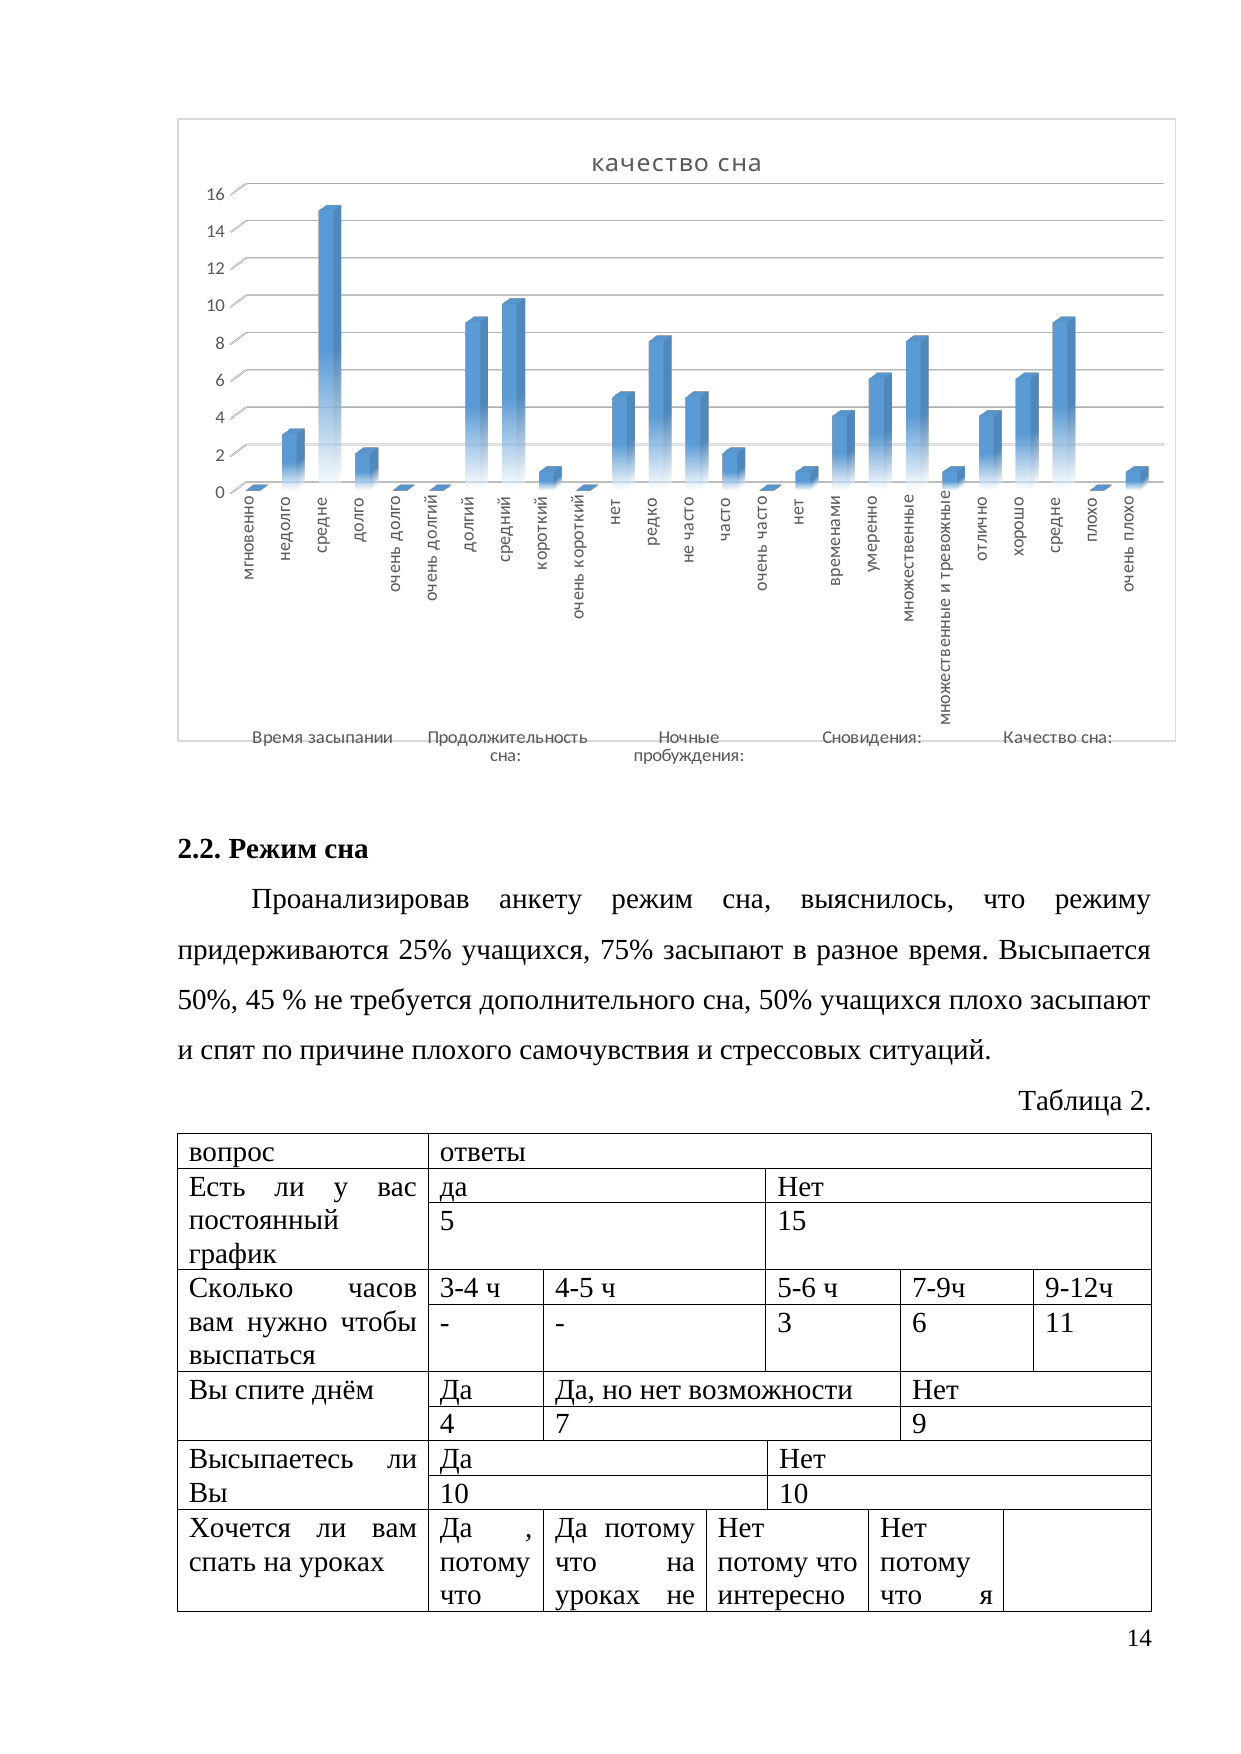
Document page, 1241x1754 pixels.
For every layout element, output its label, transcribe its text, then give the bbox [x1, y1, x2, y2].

table_cell Вы спите днём [178, 1372, 428, 1440]
table_cell Высыпаетесь ли Вы [178, 1441, 428, 1509]
table_cell 9 [901, 1407, 1151, 1440]
table_cell 5 [429, 1203, 765, 1269]
table_cell Да, но нет возможности [544, 1372, 900, 1406]
table_cell 3 [766, 1305, 900, 1371]
table_cell 15 [766, 1203, 1151, 1269]
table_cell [178, 1510, 428, 1611]
text Проанализировав анкету режим сна, выяснилось, что режиму придерживаются 25% учащихся, 75% засыпают в разное время. Высыпается 50%, 45 % не требуется дополнительного сна, 50% учащихся плохо засыпают и спят по причине плохого самочувствия и стрессовых ситуаций. [177, 882, 1152, 1066]
table_cell Есть ли у вас постоянный график [178, 1169, 428, 1269]
table_cell Да [429, 1441, 767, 1475]
table_cell 4-5 ч [544, 1270, 765, 1304]
table_cell Нет [901, 1372, 1151, 1406]
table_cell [707, 1510, 868, 1611]
table_cell 3-4 ч [429, 1270, 543, 1304]
table_header ответы [429, 1134, 1151, 1168]
table_cell Да [429, 1372, 543, 1406]
table_cell 6 [901, 1305, 1033, 1371]
table_cell - [429, 1305, 543, 1371]
table_cell 7-9ч [901, 1270, 1033, 1304]
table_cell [544, 1510, 706, 1611]
table_cell Нет [766, 1169, 1151, 1202]
table_cell 9-12ч [1034, 1270, 1151, 1304]
table_cell Сколько часов вам нужно чтобы выспаться [178, 1270, 428, 1371]
table_cell 10 [429, 1476, 767, 1509]
table_cell 11 [1034, 1305, 1151, 1371]
table_cell 4 [429, 1407, 543, 1440]
table_cell да [429, 1169, 765, 1202]
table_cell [429, 1510, 543, 1611]
table_header вопрос [178, 1134, 428, 1168]
text 2.2. Режим сна [177, 831, 1152, 865]
table_cell Нет [768, 1441, 1151, 1475]
text Таблица 2. [177, 1083, 1152, 1116]
table_cell 10 [768, 1476, 1151, 1509]
table_cell 7 [544, 1407, 900, 1440]
table_cell 5-6 ч [766, 1270, 900, 1304]
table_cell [869, 1510, 1003, 1611]
table_cell [1004, 1510, 1151, 1611]
table_cell - [544, 1305, 765, 1371]
